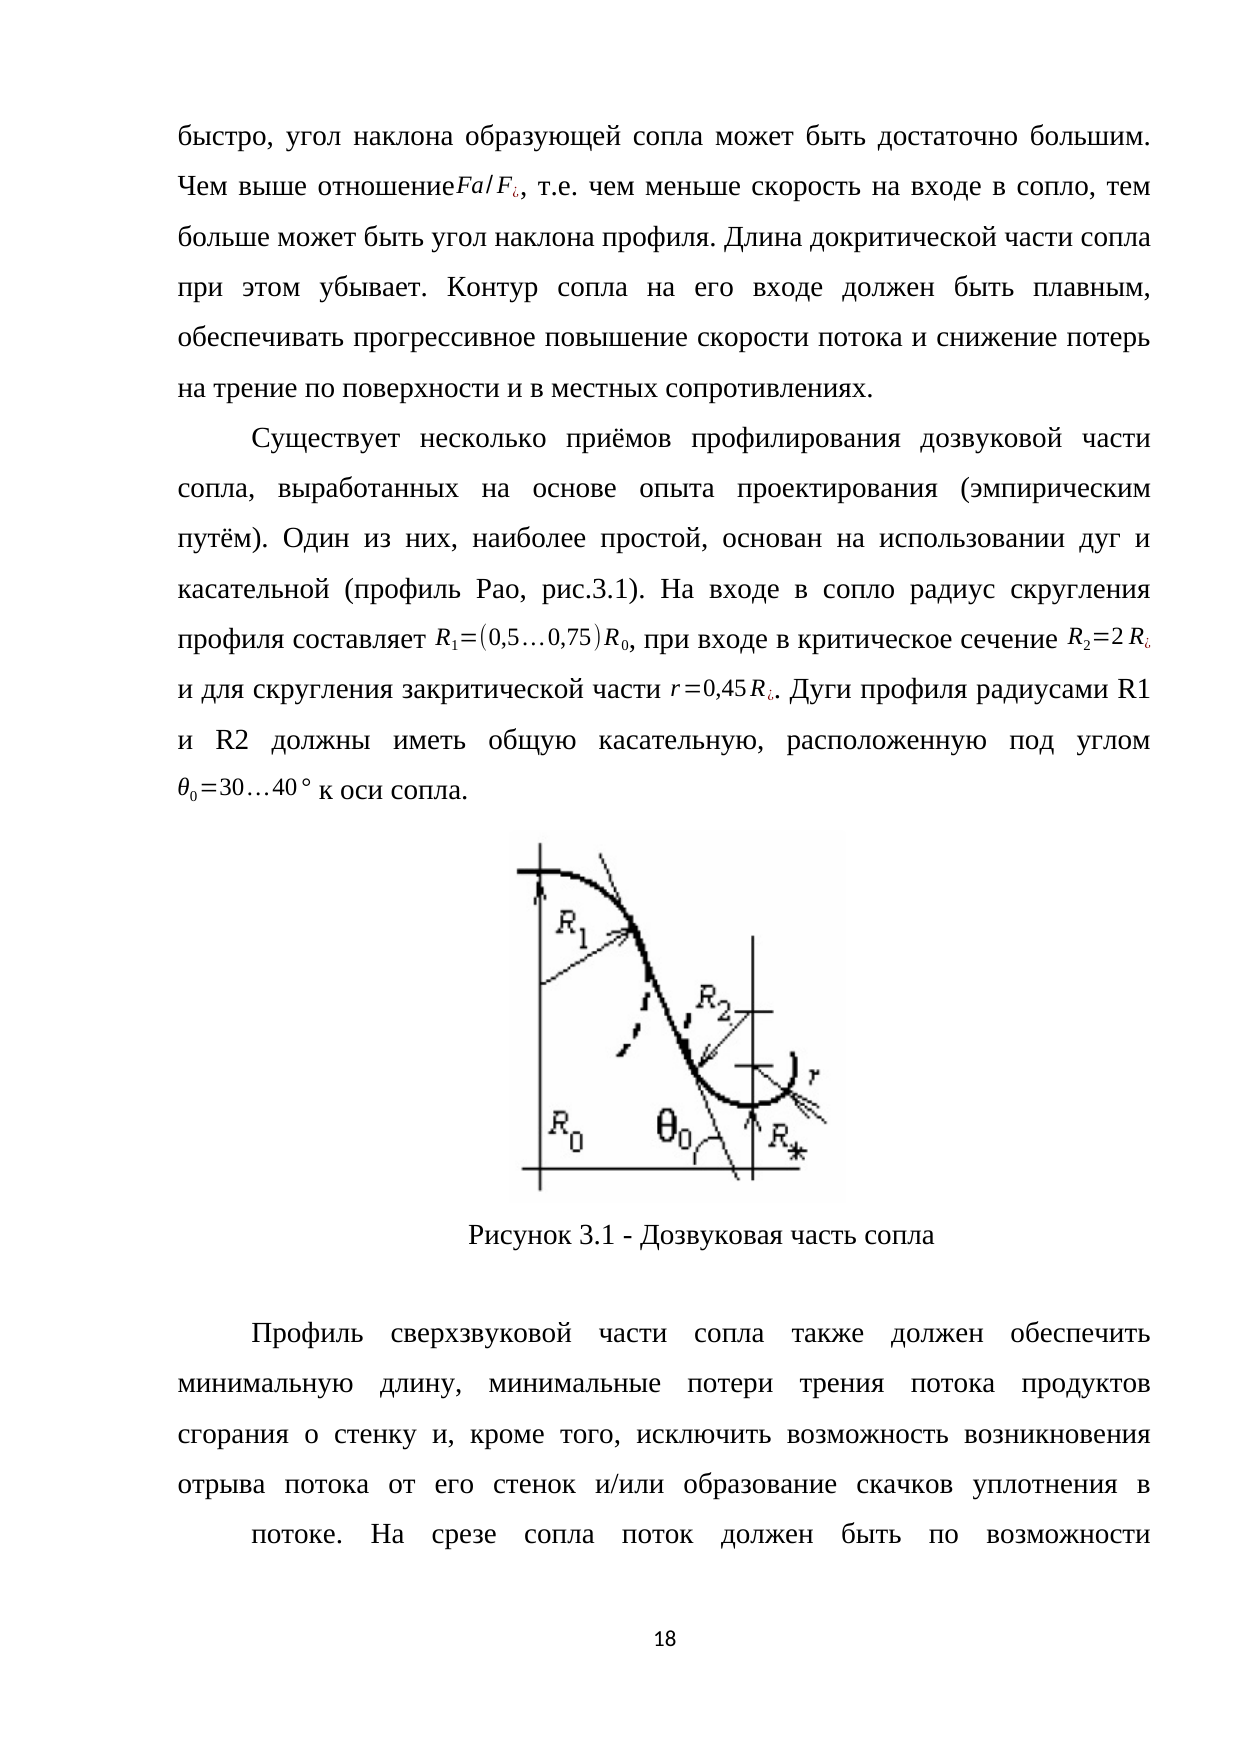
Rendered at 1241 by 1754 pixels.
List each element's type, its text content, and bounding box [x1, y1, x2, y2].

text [177, 118, 1152, 403]
picture [482, 823, 847, 1203]
text Существует несколько приёмов профилирования дозвуковой части сопла, выработанных на основе опыта проектирования (эмпирическим путём). Один из них, наиболее простой, основан на использовании дуг и касательной (профиль Рао, рис.3.1). На входе в сопло радиус скругления профиля составляет , при входе в критическое сечение и для скругления закритической части . Дуги профиля радиусами R1 и R2 должны иметь общую касательную, расположенную под углом к оси сопла. [177, 420, 1152, 806]
table_header [166, 823, 1163, 1217]
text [177, 1315, 1152, 1550]
table_cell Рисунок 3.1 - Дозвуковая часть сопла [166, 1217, 1163, 1265]
